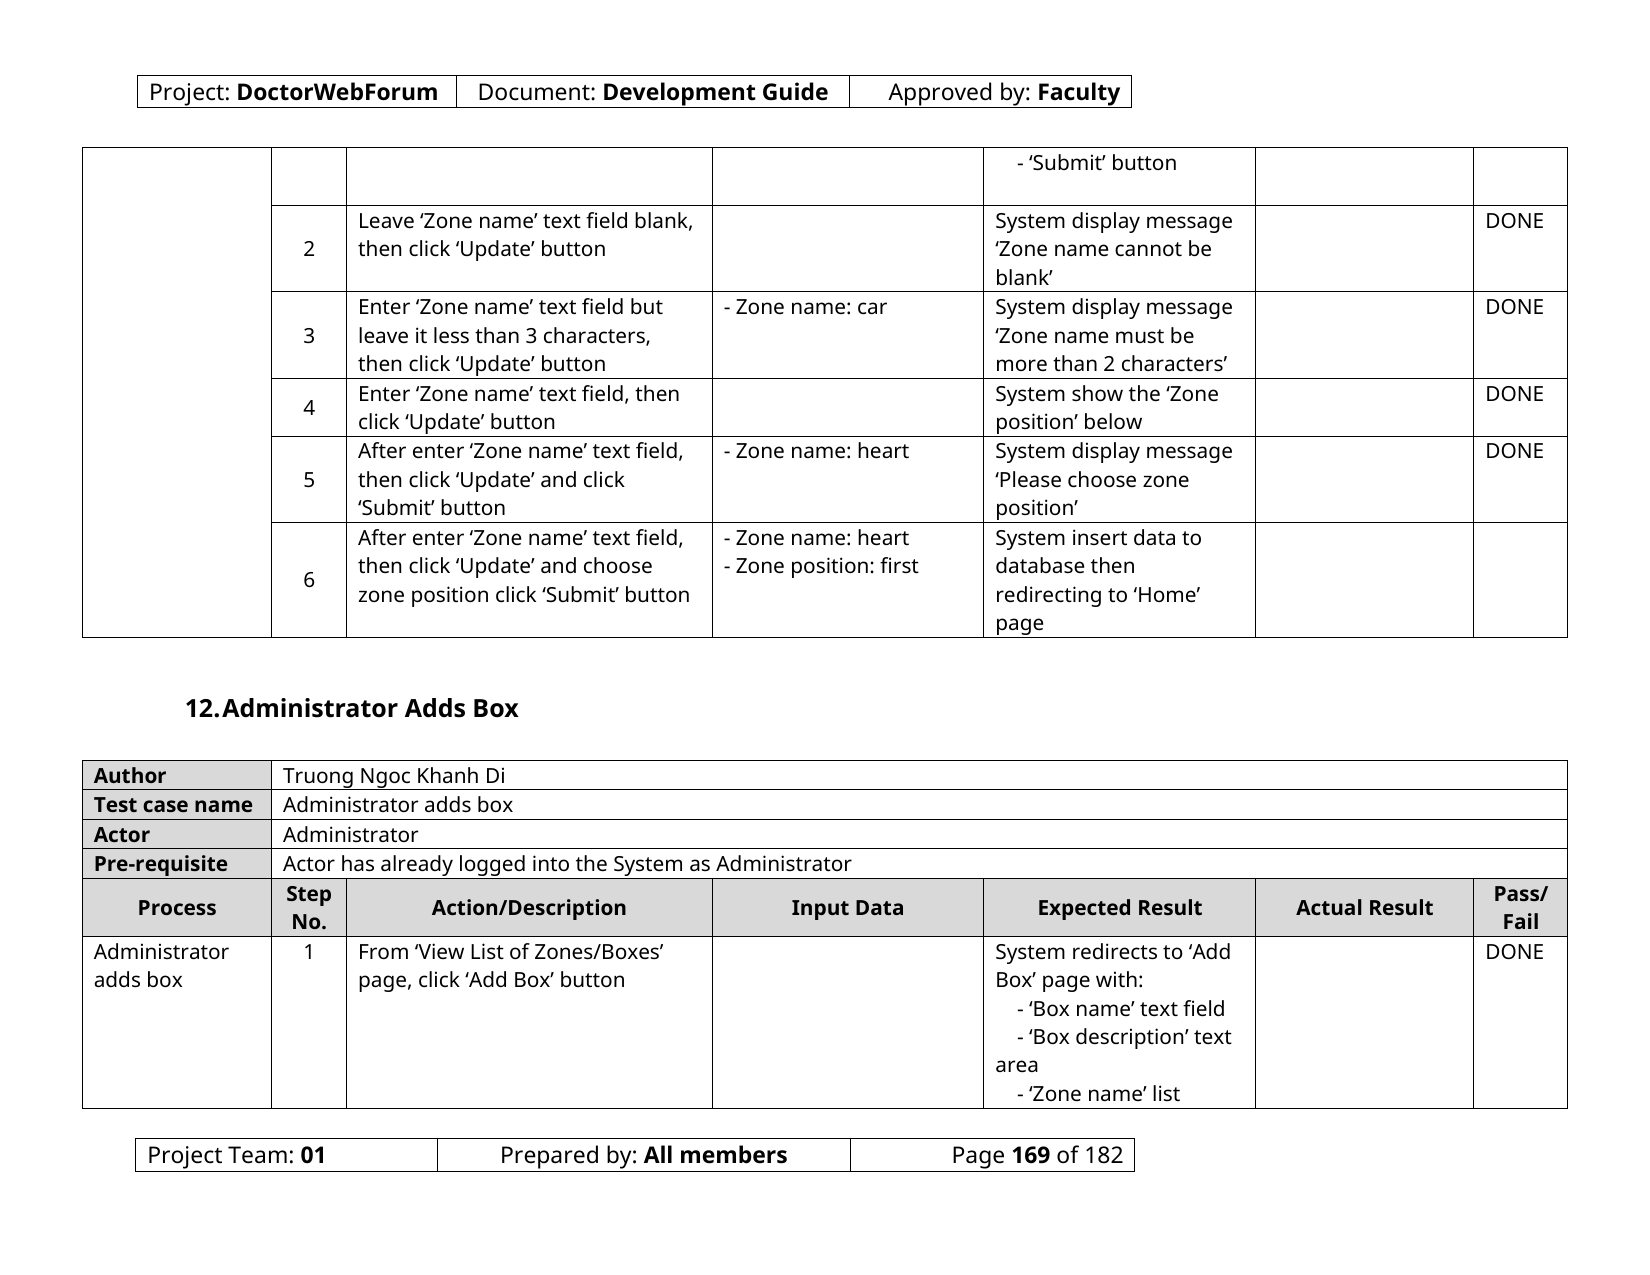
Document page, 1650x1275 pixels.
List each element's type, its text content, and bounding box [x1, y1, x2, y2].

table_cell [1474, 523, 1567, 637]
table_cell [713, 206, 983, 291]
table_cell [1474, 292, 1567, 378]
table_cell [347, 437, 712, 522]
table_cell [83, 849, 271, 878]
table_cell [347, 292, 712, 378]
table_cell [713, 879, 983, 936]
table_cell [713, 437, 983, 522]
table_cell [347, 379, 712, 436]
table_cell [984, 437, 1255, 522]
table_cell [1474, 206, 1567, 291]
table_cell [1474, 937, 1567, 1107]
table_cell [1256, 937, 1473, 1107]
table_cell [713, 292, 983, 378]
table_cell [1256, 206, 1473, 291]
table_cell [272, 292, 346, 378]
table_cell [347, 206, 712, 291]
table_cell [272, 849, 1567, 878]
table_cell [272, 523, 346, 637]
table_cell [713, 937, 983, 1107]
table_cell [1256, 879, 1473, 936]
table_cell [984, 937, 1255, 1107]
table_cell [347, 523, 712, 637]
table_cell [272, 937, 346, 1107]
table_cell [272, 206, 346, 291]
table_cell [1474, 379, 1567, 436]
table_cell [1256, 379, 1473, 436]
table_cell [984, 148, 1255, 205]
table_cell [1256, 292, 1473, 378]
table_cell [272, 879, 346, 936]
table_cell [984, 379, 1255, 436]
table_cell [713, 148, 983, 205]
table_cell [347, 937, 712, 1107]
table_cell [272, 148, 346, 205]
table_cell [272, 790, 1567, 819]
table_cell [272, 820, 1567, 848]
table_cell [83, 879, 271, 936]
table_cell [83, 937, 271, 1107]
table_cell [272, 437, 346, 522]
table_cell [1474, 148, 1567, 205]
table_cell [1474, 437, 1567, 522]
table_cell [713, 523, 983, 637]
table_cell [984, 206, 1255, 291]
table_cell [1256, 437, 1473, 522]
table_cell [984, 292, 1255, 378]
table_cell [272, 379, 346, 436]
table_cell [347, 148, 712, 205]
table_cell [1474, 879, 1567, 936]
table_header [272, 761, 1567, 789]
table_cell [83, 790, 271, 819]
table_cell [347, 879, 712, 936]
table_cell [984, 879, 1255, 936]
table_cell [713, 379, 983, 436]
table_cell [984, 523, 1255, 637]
subtitle Administrator Adds Box [184, 691, 1503, 725]
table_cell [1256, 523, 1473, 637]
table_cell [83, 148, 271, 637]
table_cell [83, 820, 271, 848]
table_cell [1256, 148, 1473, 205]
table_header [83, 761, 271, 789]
